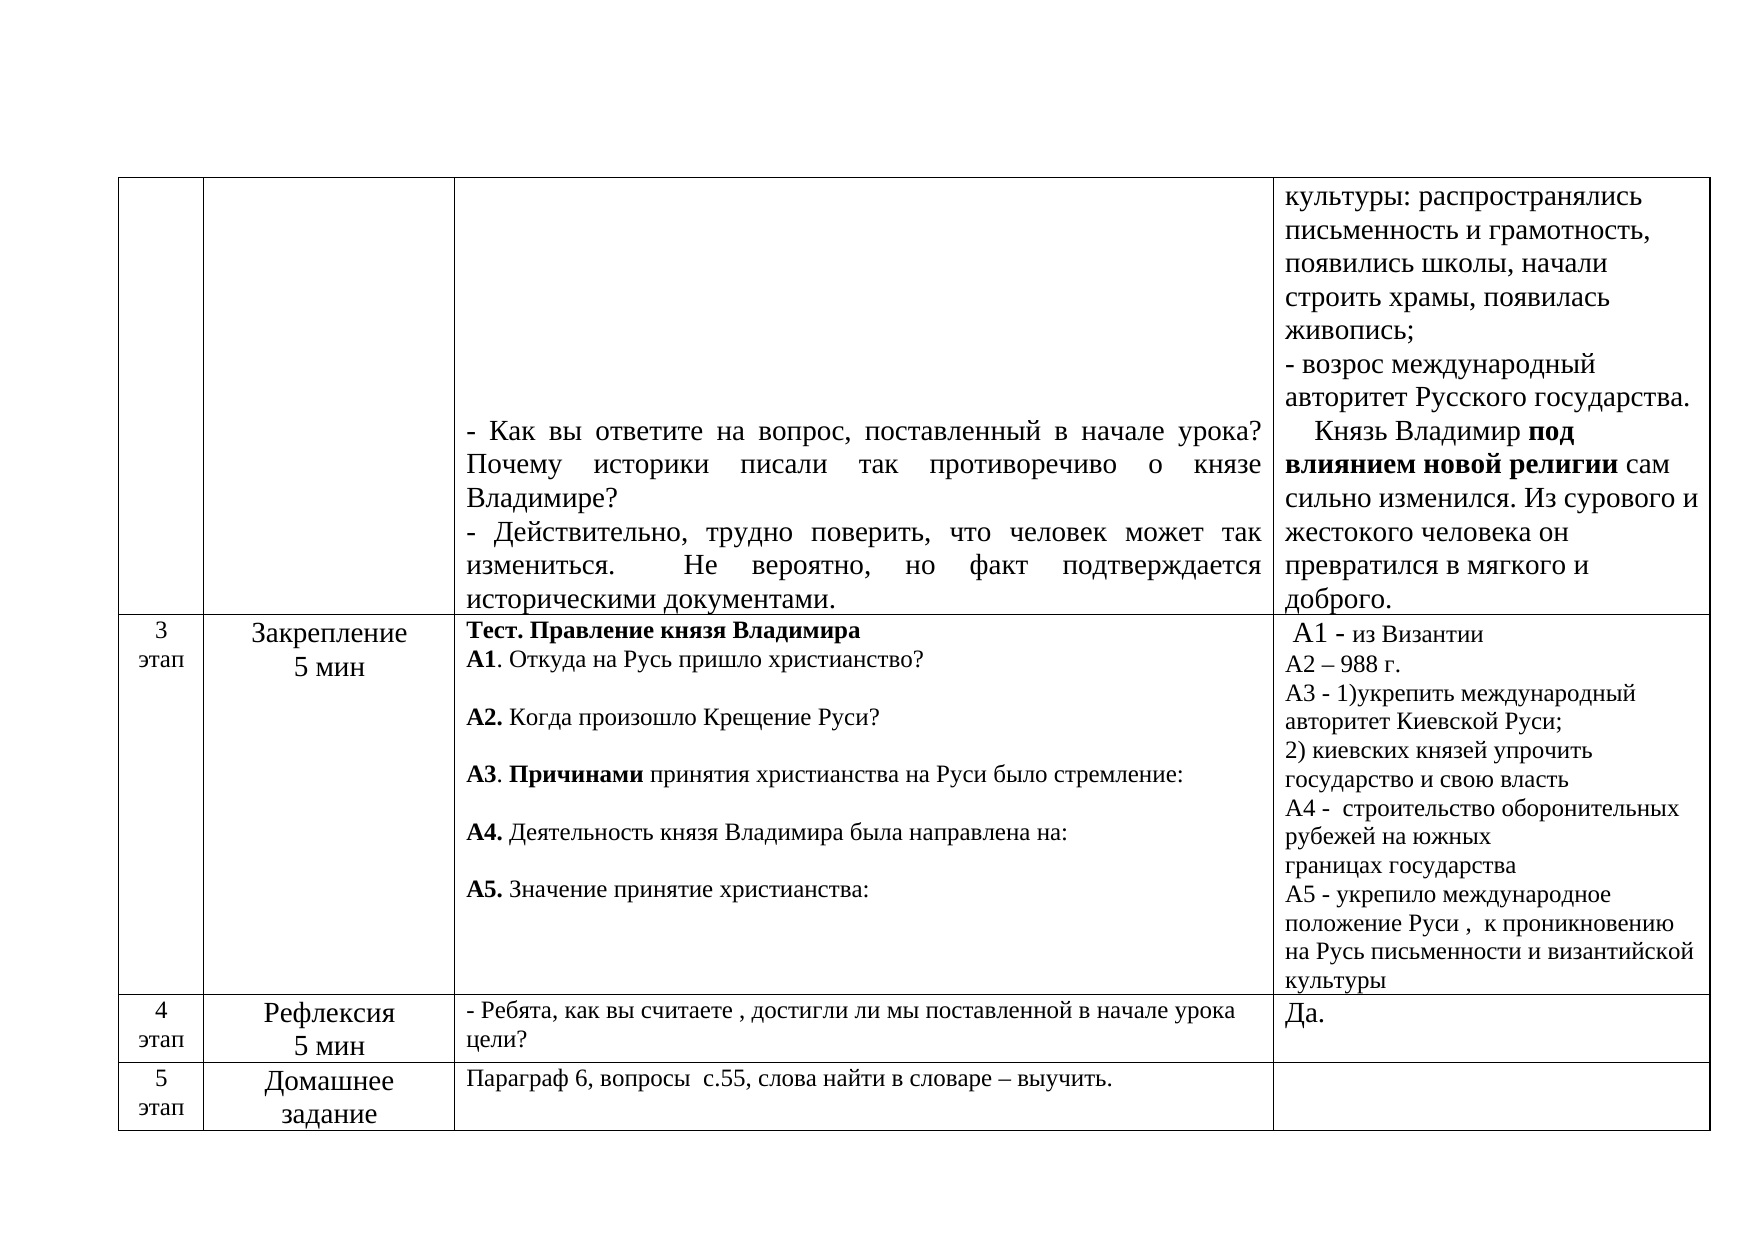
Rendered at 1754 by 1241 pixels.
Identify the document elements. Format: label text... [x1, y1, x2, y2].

table_cell 5 этап [119, 1063, 203, 1130]
table_cell Тест. Правление князя Владимира А1. Откуда на Русь пришло христианство? А2. Когда произошло Крещение Руси? А3. Причинами принятия христианства на Руси было стремление: А4. Деятельность князя Владимира была направлена на: А5. Значение принятие христианства: [455, 615, 1273, 994]
table_cell - Ребята, как вы считаете , достигли ли мы поставленной в начале урока цели? [455, 995, 1273, 1062]
table_cell Параграф 6, вопросы с.55, слова найти в словаре – выучить. [455, 1063, 1273, 1130]
table_cell 3 этап [119, 615, 203, 994]
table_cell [455, 178, 1273, 614]
table_cell Закрепление 5 мин [204, 615, 454, 994]
table_cell 4 этап [119, 995, 203, 1062]
table_cell А1 - из Византии А2 – 988 г. А3 - 1)укрепить международный авторитет Киевской Руси; 2) киевских князей упрочить государство и свою власть А4 - строительство оборонительных рубежей на южных границах государства А5 - укрепило международное положение Руси , к проникновению на Русь письменности и византийской культуры [1274, 615, 1709, 994]
table_cell Домашнее задание [204, 1063, 454, 1130]
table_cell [1274, 178, 1709, 614]
table_cell Да. [1274, 995, 1709, 1062]
table_cell [1274, 1063, 1709, 1130]
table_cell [204, 178, 454, 614]
table_cell Рефлексия 5 мин [204, 995, 454, 1062]
table_cell [119, 178, 203, 614]
